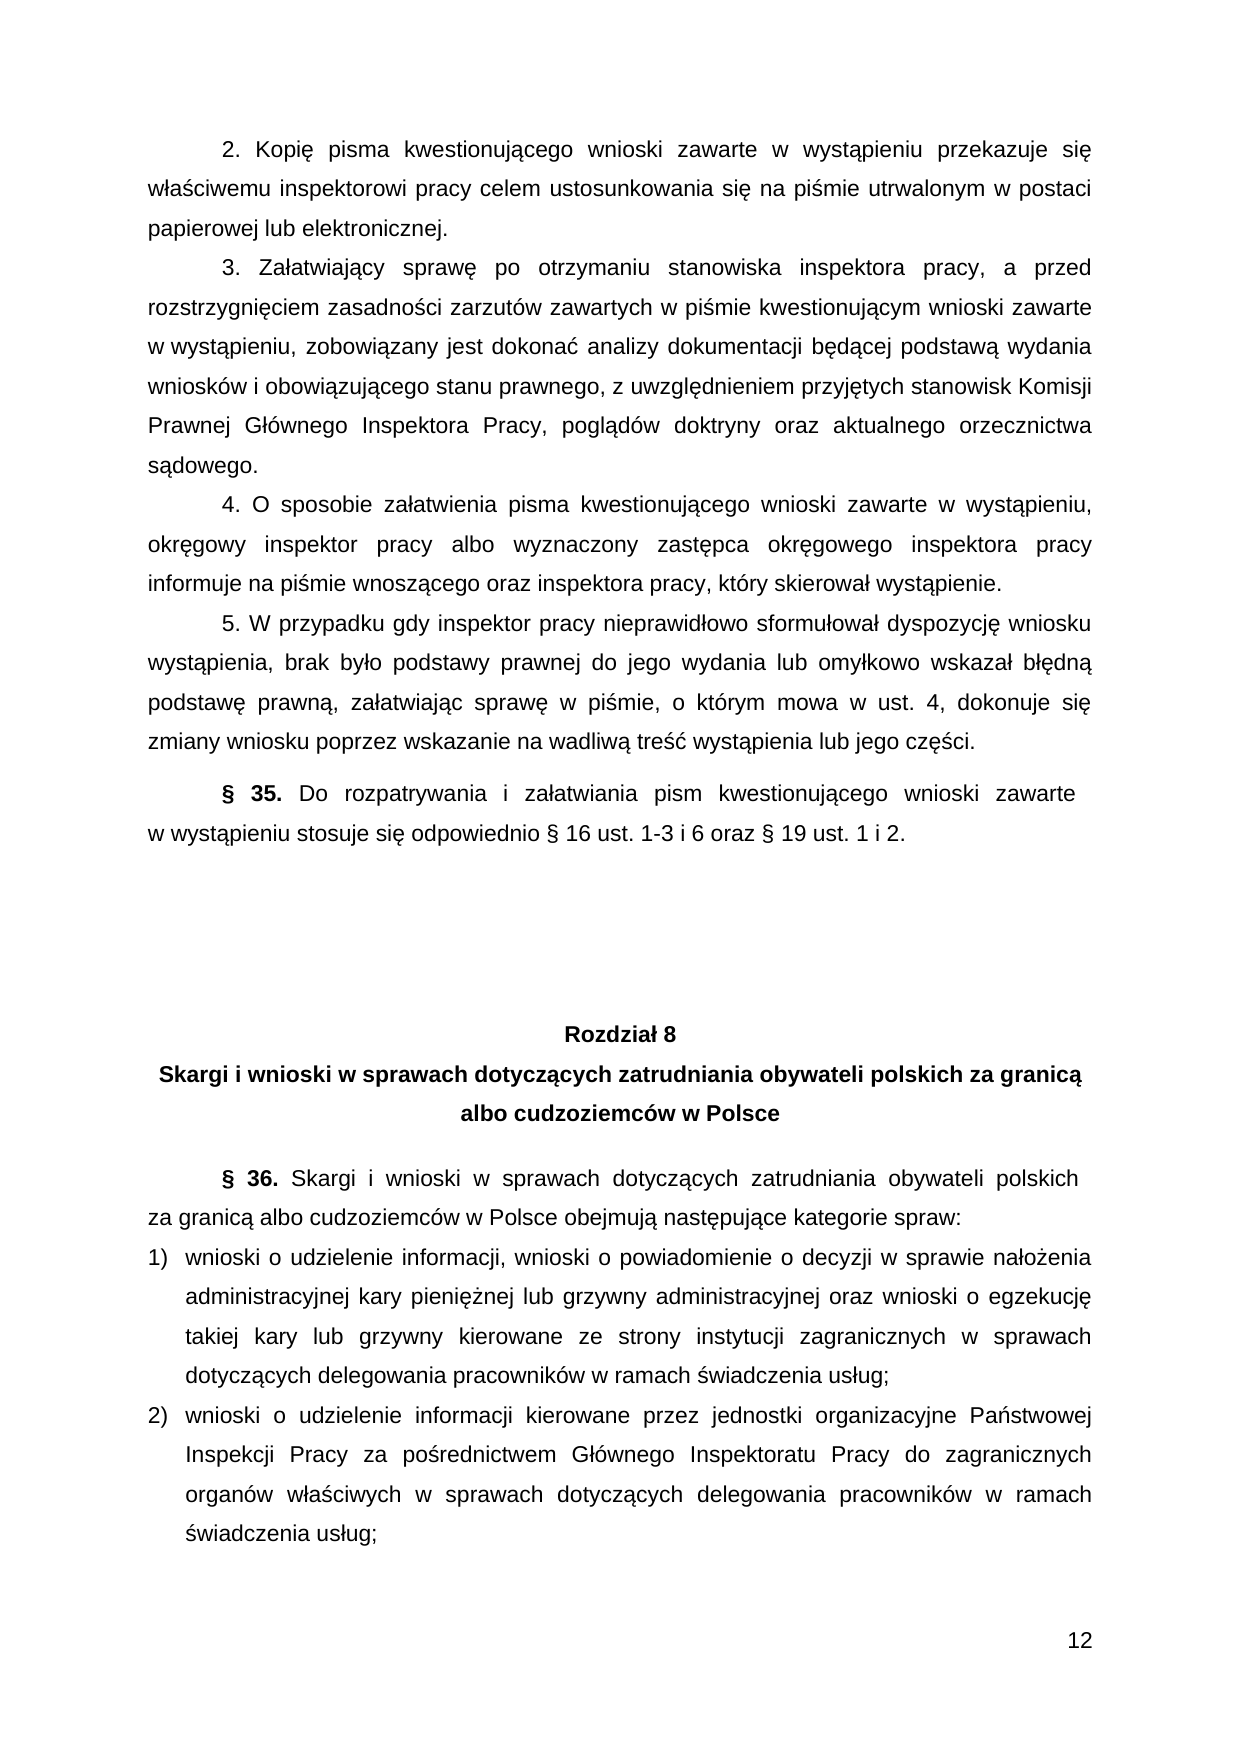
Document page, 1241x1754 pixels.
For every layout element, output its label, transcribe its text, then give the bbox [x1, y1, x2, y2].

subtitle 5. W przypadku gdy inspektor pracy nieprawidłowo sformułował dyspozycję wniosku wystąpienia, brak było podstawy prawnej do jego wydania lub omyłkowo wskazał błędną podstawę prawną, załatwiając sprawę w piśmie, o którym mowa w ust. 4, dokonuje się zmiany wniosku poprzez wskazanie na wadliwą treść wystąpienia lub jego części. [148, 609, 1092, 754]
subtitle § 36. Skargi i wnioski w sprawach dotyczących zatrudniania obywateli polskich za granicą albo cudzoziemców w Polsce obejmują następujące kategorie spraw: [148, 1165, 1092, 1231]
subtitle Rozdział 8 [148, 1021, 1092, 1048]
list wnioski o udzielenie informacji, wnioski o powiadomienie o decyzji w sprawie nałożenia administracyjnej kary pieniężnej lub grzywny administracyjnej oraz wnioski o egzekucję takiej kary lub grzywny kierowane ze strony instytucji zagranicznych w sprawach dotyczących delegowania pracowników w ramach świadczenia usług; [148, 1244, 1092, 1389]
text wnioski o udzielenie informacji kierowane przez jednostki organizacyjne Państwowej Inspekcji Pracy za pośrednictwem Głównego Inspektoratu Pracy do zagranicznych organów właściwych w sprawach dotyczących delegowania pracowników w ramach świadczenia usług; [148, 1402, 1092, 1547]
subtitle § 35. Do rozpatrywania i załatwiania pism kwestionującego wnioski zawarte w wystąpieniu stosuje się odpowiednio § 16 ust. 1-3 i 6 oraz § 19 ust. 1 i 2. [148, 780, 1092, 846]
subtitle 4. O sposobie załatwienia pisma kwestionującego wnioski zawarte w wystąpieniu, okręgowy inspektor pracy albo wyznaczony zastępca okręgowego inspektora pracy informuje na piśmie wnoszącego oraz inspektora pracy, który skierował wystąpienie. [148, 491, 1092, 596]
subtitle Skargi i wnioski w sprawach dotyczących zatrudniania obywateli polskich za granicą albo cudzoziemców w Polsce [148, 1061, 1092, 1127]
subtitle 3. Załatwiający sprawę po otrzymaniu stanowiska inspektora pracy, a przed rozstrzygnięciem zasadności zarzutów zawartych w piśmie kwestionującym wnioski zawarte w wystąpieniu, zobowiązany jest dokonać analizy dokumentacji będącej podstawą wydania wniosków i obowiązującego stanu prawnego, z uwzględnieniem przyjętych stanowisk Komisji Prawnej Głównego Inspektora Pracy, poglądów doktryny oraz aktualnego orzecznictwa sądowego. [148, 254, 1092, 478]
subtitle 2. Kopię pisma kwestionującego wnioski zawarte w wystąpieniu przekazuje się właściwemu inspektorowi pracy celem ustosunkowania się na piśmie utrwalonym w postaci papierowej lub elektronicznej. [148, 136, 1092, 241]
